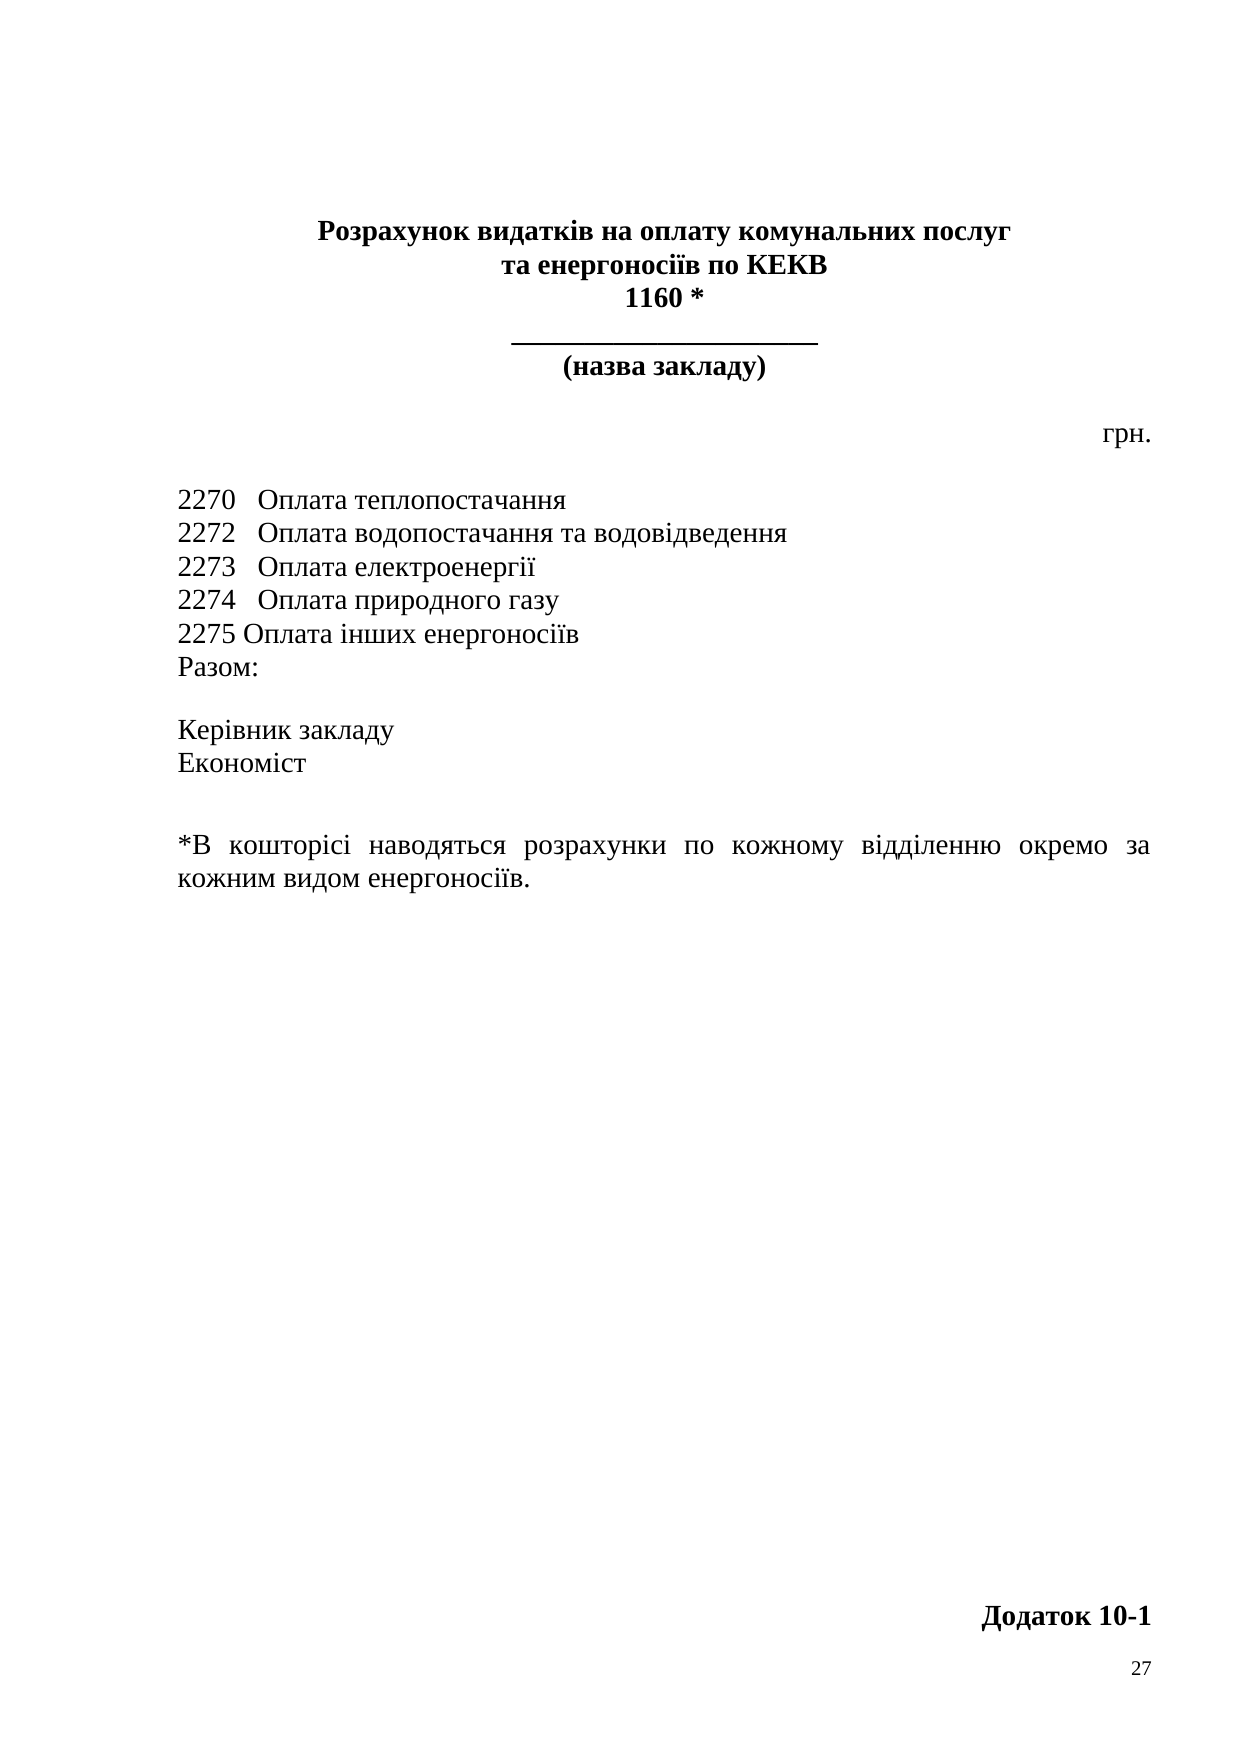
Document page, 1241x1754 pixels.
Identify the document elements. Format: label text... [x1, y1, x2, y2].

text 2272 Оплата водопостачання та водовідведення [177, 515, 1152, 549]
text (назва закладу) [177, 348, 1152, 381]
text Разом: [177, 649, 1152, 683]
text *В кошторісі наводяться розрахунки по кожному відділенню окремо за кожним видом енергоносіїв. [177, 827, 1152, 894]
text та енергоносіїв по КЕКВ [177, 247, 1152, 281]
text 2273 Оплата електроенергії [177, 549, 1152, 582]
text Розрахунок видатків на оплату комунальних послуг [177, 213, 1152, 247]
text грн. [177, 415, 1152, 448]
text _____________________ [177, 314, 1152, 348]
text Керівник закладу [177, 712, 1152, 745]
text Додаток 10-1 [177, 1598, 1152, 1632]
text 2270 Оплата теплопостачання [177, 482, 1152, 515]
text 2274 Оплата природного газу [177, 582, 1152, 616]
text 1160 * [177, 281, 1152, 314]
text Економіст [177, 745, 1152, 779]
text 2275 Оплата інших енергоносіїв [177, 616, 1152, 649]
